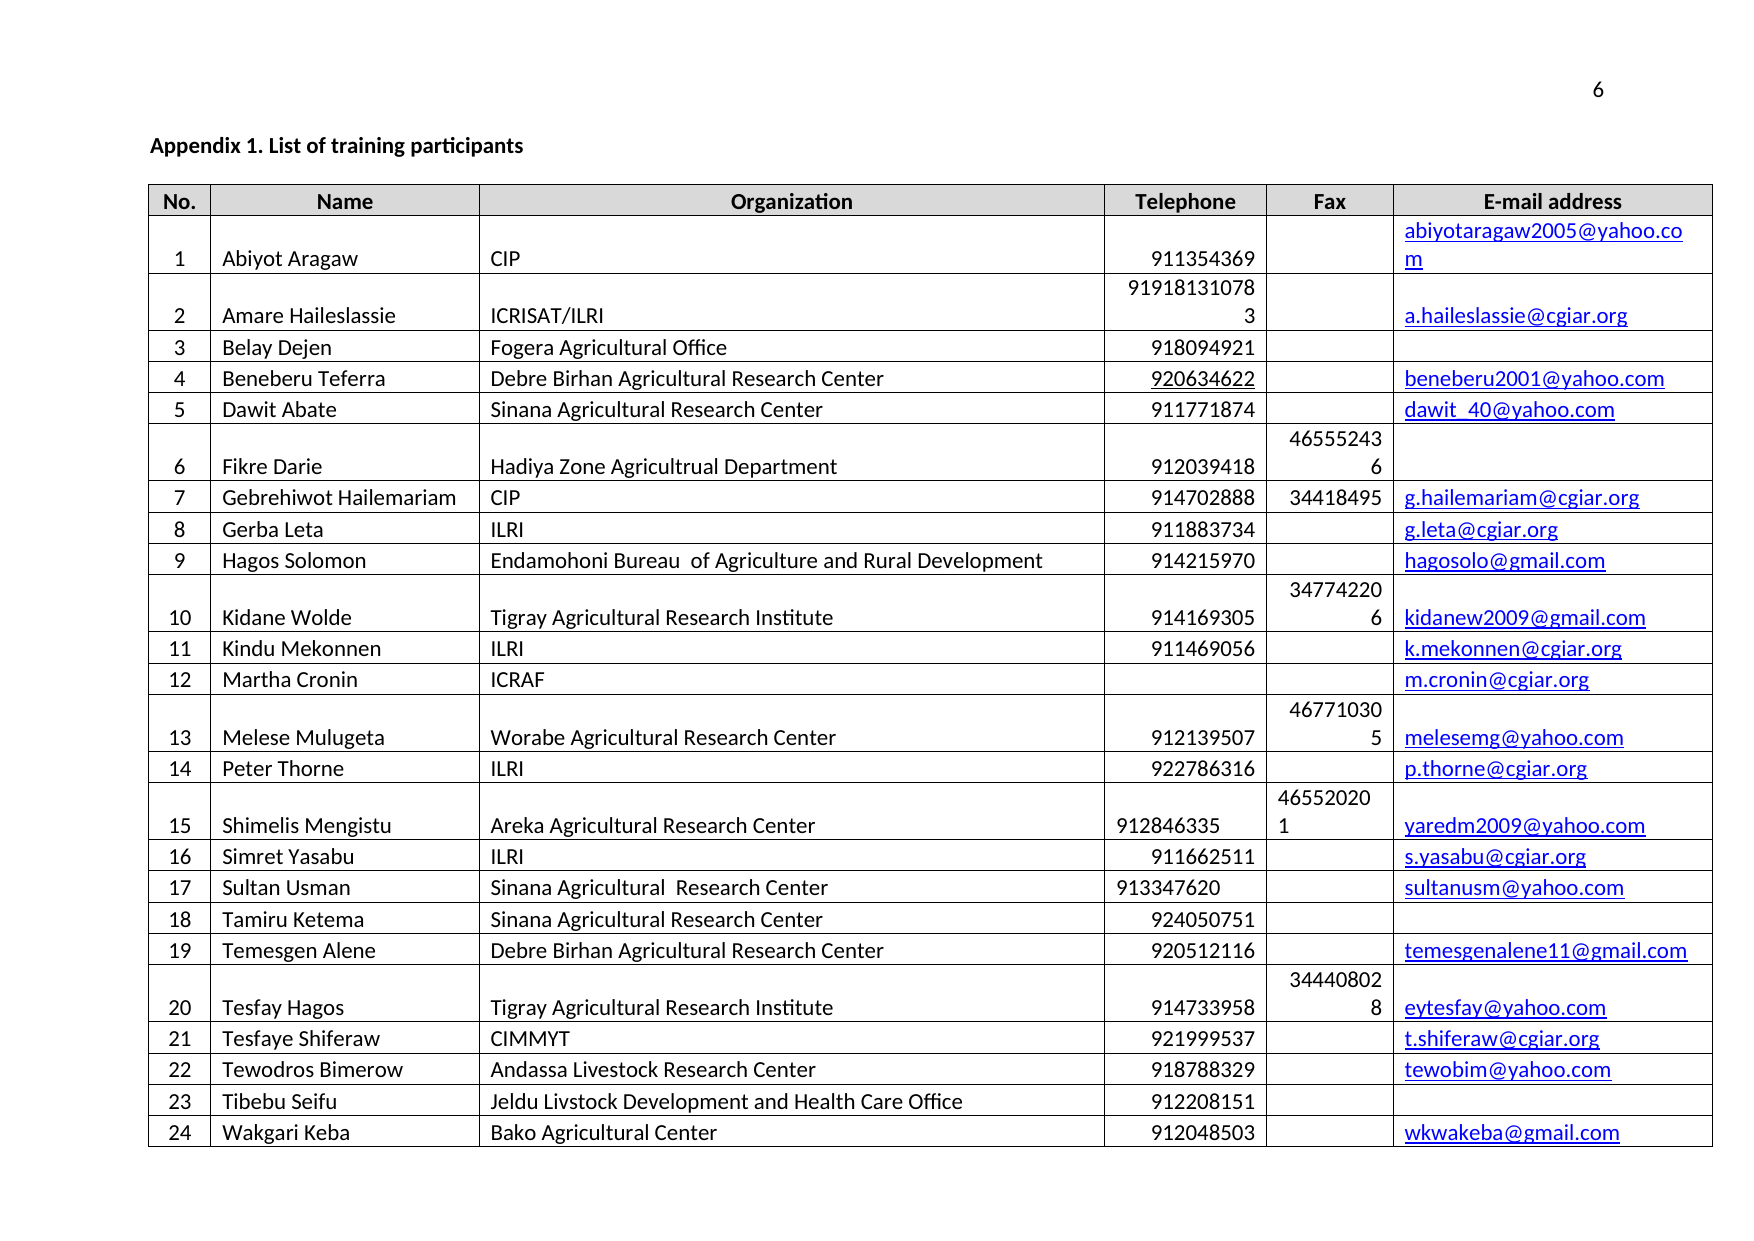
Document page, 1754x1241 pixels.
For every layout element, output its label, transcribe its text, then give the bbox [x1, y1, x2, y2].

table_cell 17 [149, 871, 210, 902]
table_cell Areka Agricultural Research Center [480, 783, 1104, 839]
table_cell Temesgen Alene [211, 934, 479, 964]
table_cell ICRISAT/ILRI [480, 274, 1104, 329]
table_cell Hagos Solomon [211, 544, 479, 574]
table_cell k.mekonnen@cgiar.org [1394, 632, 1712, 662]
table_cell [1394, 1085, 1712, 1115]
table_cell 919181310783 [1105, 274, 1266, 329]
table_cell Belay Dejen [211, 331, 479, 361]
table_cell wkwakeba@gmail.com [1394, 1116, 1712, 1146]
table_cell Endamohoni Bureau of Agriculture and Rural Development [480, 544, 1104, 574]
table_cell 2 [149, 274, 210, 329]
table_cell Tesfay Hagos [211, 965, 479, 1021]
table_cell 920634622 [1105, 362, 1266, 392]
table_cell [1394, 331, 1712, 361]
table_cell Peter Thorne [211, 752, 479, 782]
table_cell Gerba Leta [211, 513, 479, 543]
table_cell Kidane Wolde [211, 575, 479, 631]
table_cell ILRI [480, 752, 1104, 782]
table_cell [1267, 1054, 1393, 1084]
table_cell 5 [149, 393, 210, 423]
table_cell Amare Haileslassie [211, 274, 479, 329]
table_cell Worabe Agricultural Research Center [480, 695, 1104, 751]
table_cell 918788329 [1105, 1054, 1266, 1084]
table_cell Abiyot Aragaw [211, 216, 479, 272]
table_header No. [149, 185, 210, 215]
table_cell 467710305 [1267, 695, 1393, 751]
table_cell Melese Mulugeta [211, 695, 479, 751]
table_cell 12 [149, 664, 210, 694]
table_cell 10 [149, 575, 210, 631]
table_cell Tamiru Ketema [211, 903, 479, 933]
table_cell a.haileslassie@cgiar.org [1394, 274, 1712, 329]
table_cell [1267, 393, 1393, 423]
table_cell 912039418 [1105, 424, 1266, 480]
table_cell sultanusm@yahoo.com [1394, 871, 1712, 902]
table_cell Gebrehiwot Hailemariam [211, 481, 479, 512]
table_cell [1267, 632, 1393, 662]
table_cell [1267, 544, 1393, 574]
table_cell 6 [149, 424, 210, 480]
table_cell 920512116 [1105, 934, 1266, 964]
table_cell Simret Yasabu [211, 840, 479, 870]
table_cell CIP [480, 481, 1104, 512]
table_cell Sinana Agricultural Research Center [480, 393, 1104, 423]
table_cell 924050751 [1105, 903, 1266, 933]
table_cell 23 [149, 1085, 210, 1115]
table_cell Tigray Agricultural Research Institute [480, 965, 1104, 1021]
table_cell 347742206 [1267, 575, 1393, 631]
table_cell Tibebu Seifu [211, 1085, 479, 1115]
table_cell [1267, 903, 1393, 933]
table_header E-mail address [1394, 185, 1712, 215]
table_cell 7 [149, 481, 210, 512]
table_cell Sinana Agricultural Research Center [480, 903, 1104, 933]
table_cell Andassa Livestock Research Center [480, 1054, 1104, 1084]
table_cell ILRI [480, 840, 1104, 870]
table_cell 19 [149, 934, 210, 964]
table_cell 465552436 [1267, 424, 1393, 480]
table_cell [1267, 274, 1393, 329]
table_header Name [211, 185, 479, 215]
table_cell g.leta@cgiar.org [1394, 513, 1712, 543]
table_cell Sultan Usman [211, 871, 479, 902]
table_cell [1267, 1022, 1393, 1052]
table_cell [1267, 840, 1393, 870]
table_cell 9 [149, 544, 210, 574]
table_cell 15 [149, 783, 210, 839]
table_cell 914169305 [1105, 575, 1266, 631]
table_cell 18 [149, 903, 210, 933]
table_cell 20 [149, 965, 210, 1021]
table_cell g.hailemariam@cgiar.org [1394, 481, 1712, 512]
table_cell 914215970 [1105, 544, 1266, 574]
table_cell 911662511 [1105, 840, 1266, 870]
table_cell [1394, 424, 1712, 480]
table_cell [1267, 331, 1393, 361]
table_cell t.shiferaw@cgiar.org [1394, 1022, 1712, 1052]
table_cell CIP [480, 216, 1104, 272]
table_cell 912048503 [1105, 1116, 1266, 1146]
table_cell 911354369 [1105, 216, 1266, 272]
table_cell 914702888 [1105, 481, 1266, 512]
table_cell ILRI [480, 632, 1104, 662]
table_cell 1 [149, 216, 210, 272]
table_cell 912139507 [1105, 695, 1266, 751]
table_cell Debre Birhan Agricultural Research Center [480, 934, 1104, 964]
table_cell Sinana Agricultural Research Center [480, 871, 1104, 902]
table_cell Tewodros Bimerow [211, 1054, 479, 1084]
table_cell Debre Birhan Agricultural Research Center [480, 362, 1104, 392]
table_cell 3 [149, 331, 210, 361]
table_cell 4 [149, 362, 210, 392]
table_cell tewobim@yahoo.com [1394, 1054, 1712, 1084]
table_cell 922786316 [1105, 752, 1266, 782]
table_cell 14 [149, 752, 210, 782]
table_cell [1267, 1085, 1393, 1115]
table_cell 16 [149, 840, 210, 870]
table_cell 912208151 [1105, 1085, 1266, 1115]
table_cell 13 [149, 695, 210, 751]
table_cell [1267, 934, 1393, 964]
table_cell Wakgari Keba [211, 1116, 479, 1146]
table_cell temesgenalene11@gmail.com [1394, 934, 1712, 964]
table_cell yaredm2009@yahoo.com [1394, 783, 1712, 839]
table_cell 921999537 [1105, 1022, 1266, 1052]
table_cell [1267, 216, 1393, 272]
table_cell 911469056 [1105, 632, 1266, 662]
text Appendix 1. List of training participants [150, 131, 1604, 159]
table_cell 914733958 [1105, 965, 1266, 1021]
table_cell Hadiya Zone Agricultrual Department [480, 424, 1104, 480]
table_cell 918094921 [1105, 331, 1266, 361]
table_cell [1267, 513, 1393, 543]
table_cell [1267, 664, 1393, 694]
table_cell ICRAF [480, 664, 1104, 694]
table_cell [1267, 871, 1393, 902]
table_cell Jeldu Livstock Development and Health Care Office [480, 1085, 1104, 1115]
table_cell CIMMYT [480, 1022, 1104, 1052]
table_cell abiyotaragaw2005@yahoo.com [1394, 216, 1712, 272]
table_cell Dawit Abate [211, 393, 479, 423]
table_cell kidanew2009@gmail.com [1394, 575, 1712, 631]
table_cell 34418495 [1267, 481, 1393, 512]
table_cell Fikre Darie [211, 424, 479, 480]
table_cell [1105, 664, 1266, 694]
table_cell m.cronin@cgiar.org [1394, 664, 1712, 694]
table_cell 11 [149, 632, 210, 662]
table_cell eytesfay@yahoo.com [1394, 965, 1712, 1021]
table_cell melesemg@yahoo.com [1394, 695, 1712, 751]
table_cell Tesfaye Shiferaw [211, 1022, 479, 1052]
table_cell 22 [149, 1054, 210, 1084]
table_cell s.yasabu@cgiar.org [1394, 840, 1712, 870]
table_cell 21 [149, 1022, 210, 1052]
table_cell 911883734 [1105, 513, 1266, 543]
table_cell [1267, 752, 1393, 782]
table_cell 911771874 [1105, 393, 1266, 423]
table_cell 912846335 [1105, 783, 1266, 839]
table_header Telephone [1105, 185, 1266, 215]
table_cell beneberu2001@yahoo.com [1394, 362, 1712, 392]
table_cell Kindu Mekonnen [211, 632, 479, 662]
table_cell 465520201 [1267, 783, 1393, 839]
table_cell [1267, 362, 1393, 392]
table_cell Fogera Agricultural Office [480, 331, 1104, 361]
table_header Organization [480, 185, 1104, 215]
table_cell 913347620 [1105, 871, 1266, 902]
table_cell Tigray Agricultural Research Institute [480, 575, 1104, 631]
table_cell ILRI [480, 513, 1104, 543]
table_cell 344408028 [1267, 965, 1393, 1021]
table_cell Bako Agricultural Center [480, 1116, 1104, 1146]
table_cell dawit_40@yahoo.com [1394, 393, 1712, 423]
table_cell [1394, 903, 1712, 933]
table_cell hagosolo@gmail.com [1394, 544, 1712, 574]
table_header Fax [1267, 185, 1393, 215]
table_cell Martha Cronin [211, 664, 479, 694]
table_cell p.thorne@cgiar.org [1394, 752, 1712, 782]
table_cell Shimelis Mengistu [211, 783, 479, 839]
table_cell 24 [149, 1116, 210, 1146]
table_cell [1267, 1116, 1393, 1146]
table_cell 8 [149, 513, 210, 543]
table_cell Beneberu Teferra [211, 362, 479, 392]
